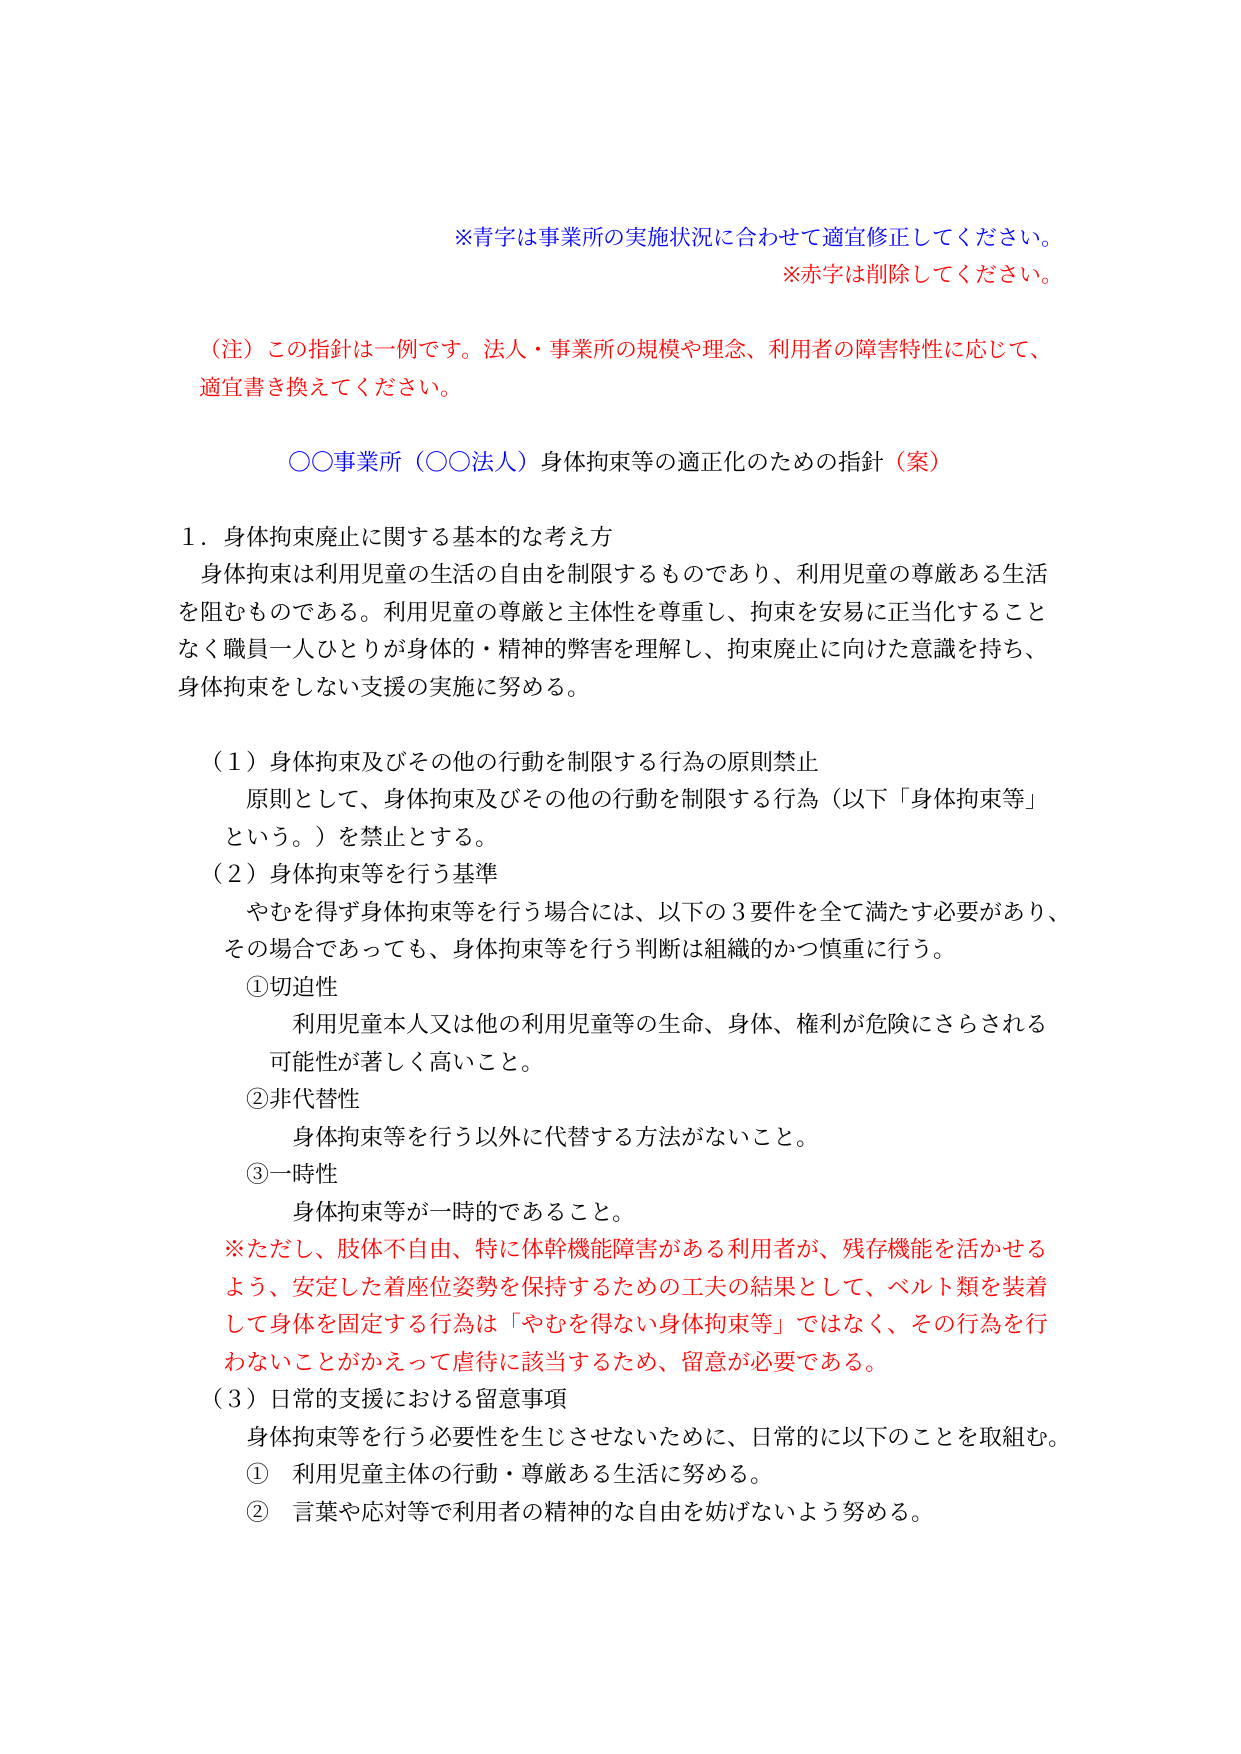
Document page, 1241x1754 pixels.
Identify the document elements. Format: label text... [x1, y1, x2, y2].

text 〇〇事業所（〇〇法人）身体拘束等の適正化のための指針（案） [177, 442, 1063, 479]
text ※ただし、肢体不自由、特に体幹機能障害がある利用者が、残存機能を活かせるよう、安定した着座位姿勢を保持するための工夫の結果として、ベルト類を装着して身体を固定する行為は「やむを得ない身体拘束等」ではなく、その行為を行わないことがかえって虐待に該当するため、留意が必要である。 [200, 1229, 1063, 1379]
text ②非代替性 [200, 1079, 1063, 1117]
text 身体拘束は利用児童の生活の自由を制限するものであり、利用児童の尊厳ある生活を阻むものである。利用児童の尊厳と主体性を尊重し、拘束を安易に正当化することなく職員一人ひとりが身体的・精神的弊害を理解し、拘束廃止に向けた意識を持ち、身体拘束をしない支援の実施に努める。 [177, 554, 1063, 704]
text 原則として、身体拘束及びその他の行動を制限する行為（以下「身体拘束等」という。）を禁止とする。 [223, 779, 1063, 854]
text 身体拘束等が一時的であること。 [200, 1192, 1063, 1229]
text 利用児童本人又は他の利用児童等の生命、身体、権利が危険にさらされる可能性が著しく高いこと。 [200, 1004, 1063, 1079]
text １．身体拘束廃止に関する基本的な考え方 [177, 517, 1063, 554]
text ① 利用児童主体の行動・尊厳ある生活に努める。 [177, 1454, 1063, 1492]
text （１）身体拘束及びその他の行動を制限する行為の原則禁止 [177, 742, 1063, 779]
text ③一時性 [200, 1154, 1063, 1192]
text （３）日常的支援における留意事項 [177, 1379, 1063, 1417]
text やむを得ず身体拘束等を行う場合には、以下の３要件を全て満たす必要があり、その場合であっても、身体拘束等を行う判断は組織的かつ慎重に行う。 [200, 892, 1063, 967]
text 適宜書き換えてください。 [177, 367, 1063, 404]
text （注）この指針は一例です。法人・事業所の規模や理念、利用者の障害特性に応じて、 [177, 329, 1063, 367]
text ② 言葉や応対等で利用者の精神的な自由を妨げないよう努める。 [177, 1492, 1063, 1529]
text （２）身体拘束等を行う基準 [177, 854, 1063, 892]
text 身体拘束等を行う必要性を生じさせないために、日常的に以下のことを取組む。 [200, 1417, 1063, 1454]
text ※赤字は削除してください。 [177, 254, 1063, 292]
text ※青字は事業所の実施状況に合わせて適宜修正してください。 [177, 217, 1063, 254]
text 身体拘束等を行う以外に代替する方法がないこと。 [200, 1117, 1063, 1154]
text ①切迫性 [177, 967, 1063, 1004]
